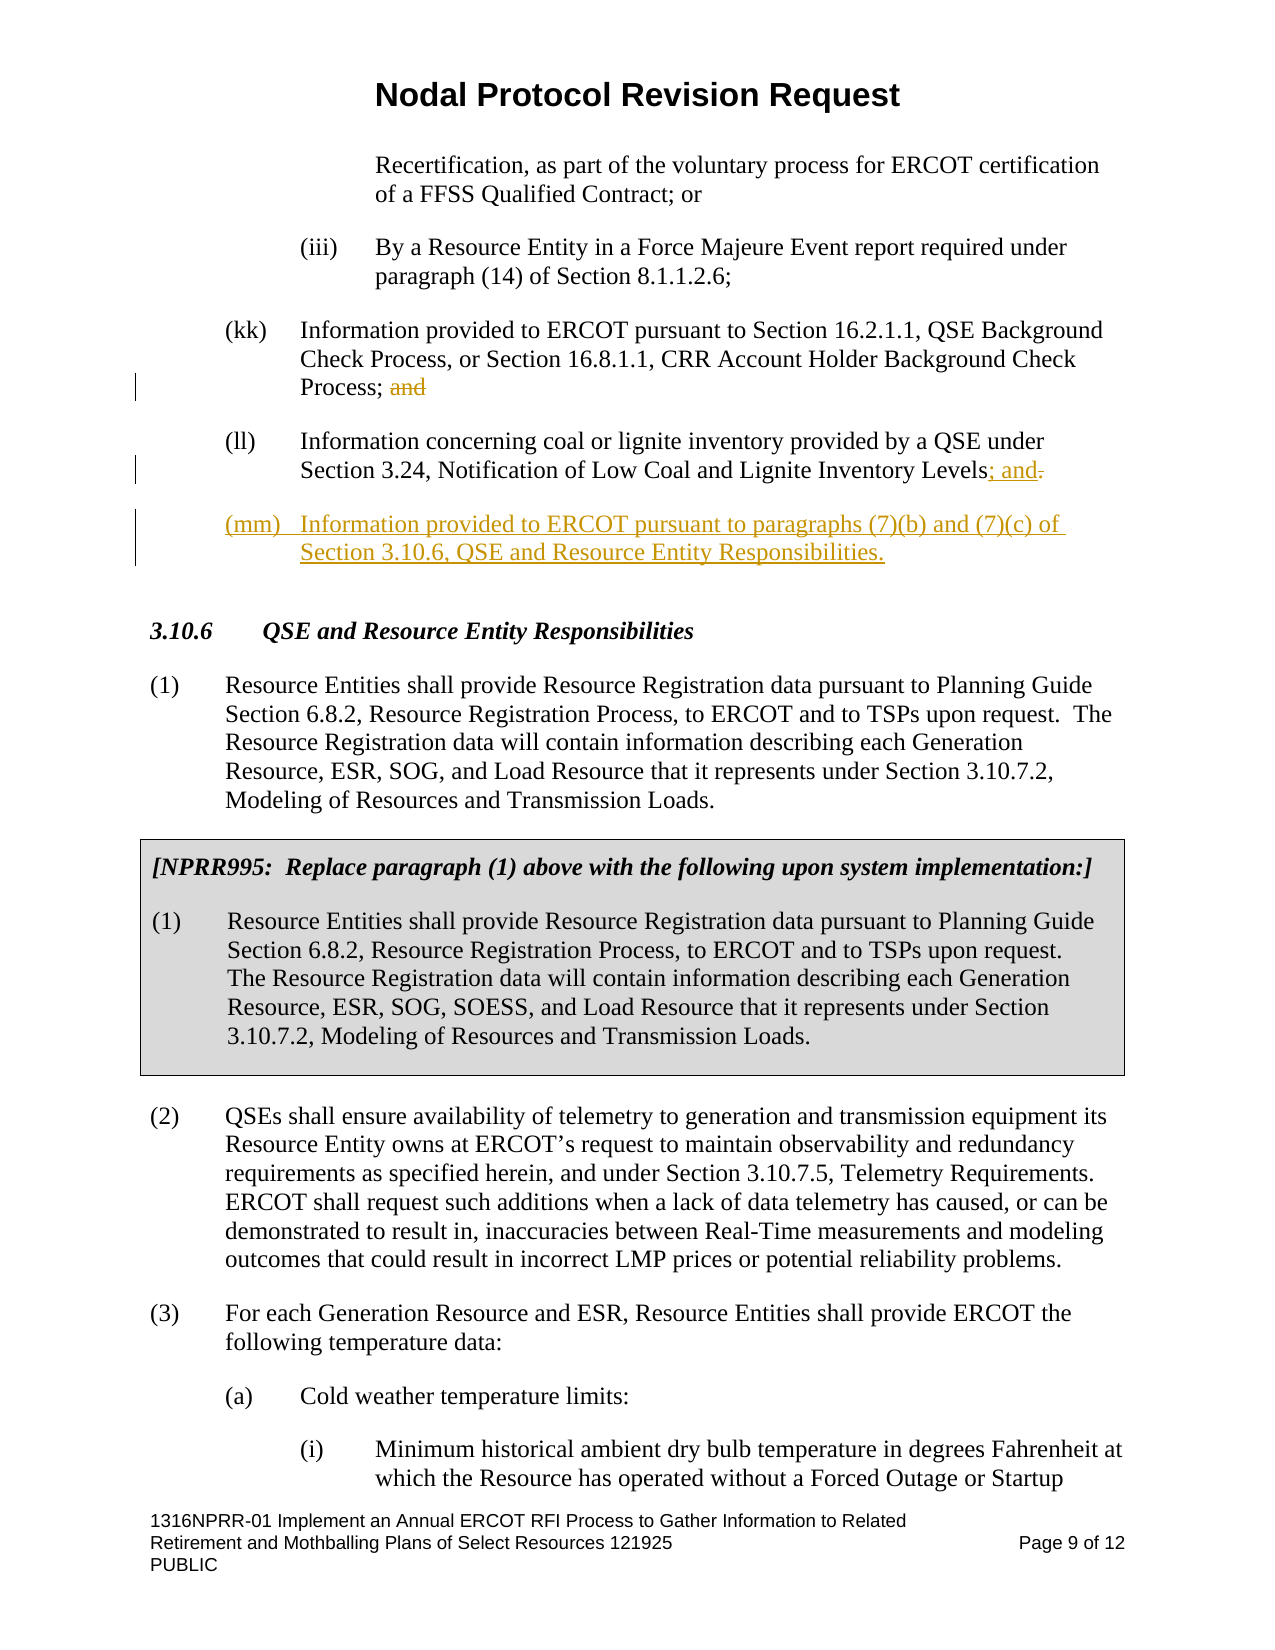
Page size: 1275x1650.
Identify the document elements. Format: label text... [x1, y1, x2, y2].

text (ll) Information concerning coal or lignite inventory provided by a QSE under Section 3.24, Notification of Low Coal and Lignite Inventory Levels [225, 426, 1125, 484]
text (a) Cold weather temperature limits: [225, 1381, 1125, 1409]
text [300, 1434, 1125, 1492]
text 3.10.6 QSE and Resource Entity Responsibilities [150, 616, 1125, 645]
text (1) Resource Entities shall provide Resource Registration data pursuant to Planning Guide Section 6.8.2, Resource Registration Process, to ERCOT and to TSPs upon request. The Resource Registration data will contain information describing each Generation Resource, ESR, SOG, and Load Resource that it represents under Section 3.10.7.2, Modeling of Resources and Transmission Loads. [150, 670, 1125, 814]
text (kk) Information provided to ERCOT pursuant to Section 16.2.1.1, QSE Background Check Process, or Section 16.8.1.1, CRR Account Holder Background Check Process; [225, 315, 1125, 401]
text (3) For each Generation Resource and ESR, Resource Entities shall provide ERCOT the following temperature data: [150, 1298, 1125, 1356]
text (2) QSEs shall ensure availability of telemetry to generation and transmission equipment its Resource Entity owns at ERCOT’s request to maintain observability and redundancy requirements as specified herein, and under Section 3.10.7.5, Telemetry Requirements. ERCOT shall request such additions when a lack of data telemetry has caused, or can be demonstrated to result in, inaccuracies between Real-Time measurements and modeling outcomes that could result in incorrect LMP prices or potential reliability problems. [150, 1101, 1125, 1273]
table_header [NPRR995: Replace paragraph (1) above with the following upon system implementation:] (1) Resource Entities shall provide Resource Registration data pursuant to Planning Guide Section 6.8.2, Resource Registration Process, to ERCOT and to TSPs upon request. The Resource Registration data will contain information describing each Generation Resource, ESR, SOG, SOESS, and Load Resource that it represents under Section 3.10.7.2, Modeling of Resources and Transmission Loads. [141, 840, 1124, 1075]
text (iii) By a Resource Entity in a Force Majeure Event report required under paragraph (14) of Section 8.1.1.2.6; [300, 232, 1125, 290]
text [300, 150, 1125, 207]
